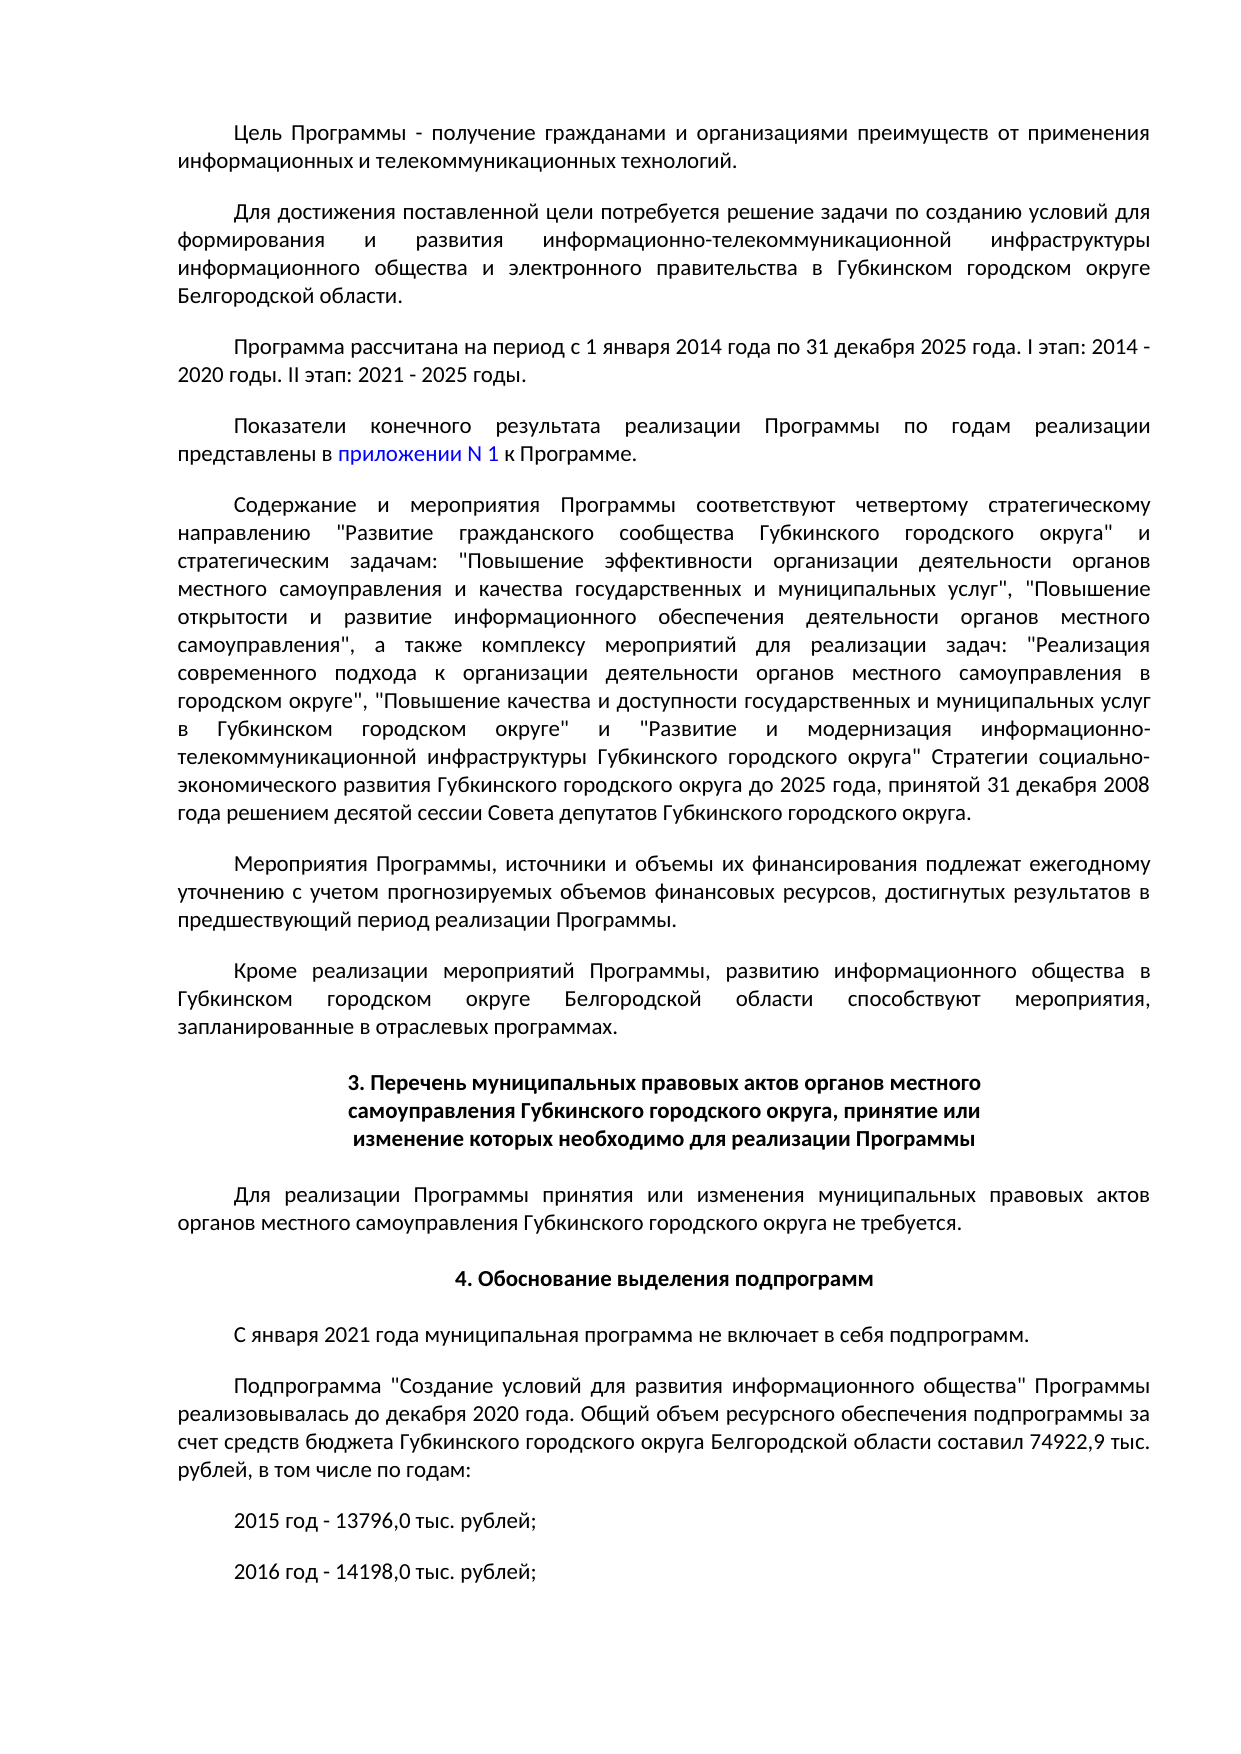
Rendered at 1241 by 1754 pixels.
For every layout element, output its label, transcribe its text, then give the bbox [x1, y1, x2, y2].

text Для достижения поставленной цели потребуется решение задачи по созданию условий для формирования и развития информационно-телекоммуникационной инфраструктуры информационного общества и электронного правительства в Губкинском городском округе Белгородской области. [177, 197, 1152, 309]
text 2015 год - 13796,0 тыс. рублей; [177, 1506, 1152, 1534]
title самоуправления Губкинского городского округа, принятие или [177, 1096, 1152, 1124]
text Мероприятия Программы, источники и объемы их финансирования подлежат ежегодному уточнению с учетом прогнозируемых объемов финансовых ресурсов, достигнутых результатов в предшествующий период реализации Программы. [177, 849, 1152, 933]
text Цель Программы - получение гражданами и организациями преимуществ от применения информационных и телекоммуникационных технологий. [177, 118, 1152, 174]
text Содержание и мероприятия Программы соответствуют четвертому стратегическому направлению "Развитие гражданского сообщества Губкинского городского округа" и стратегическим задачам: "Повышение эффективности организации деятельности органов местного самоуправления и качества государственных и муниципальных услуг", "Повышение открытости и развитие информационного обеспечения деятельности органов местного самоуправления", а также комплексу мероприятий для реализации задач: "Реализация современного подхода к организации деятельности органов местного самоуправления в городском округе", "Повышение качества и доступности государственных и муниципальных услуг в Губкинском городском округе" и "Развитие и модернизация информационно-телекоммуникационной инфраструктуры Губкинского городского округа" Стратегии социально-экономического развития Губкинского городского округа до 2025 года, принятой 31 декабря 2008 года решением десятой сессии Совета депутатов Губкинского городского округа. [177, 490, 1152, 826]
text Показатели конечного результата реализации Программы по годам реализации представлены в приложении N 1 к Программе. [177, 411, 1152, 467]
text С января 2021 года муниципальная программа не включает в себя подпрограмм. [177, 1320, 1152, 1348]
title изменение которых необходимо для реализации Программы [177, 1124, 1152, 1152]
text Для реализации Программы принятия или изменения муниципальных правовых актов органов местного самоуправления Губкинского городского округа не требуется. [177, 1180, 1152, 1236]
title 4. Обоснование выделения подпрограмм [177, 1264, 1152, 1292]
text Кроме реализации мероприятий Программы, развитию информационного общества в Губкинском городском округе Белгородской области способствуют мероприятия, запланированные в отраслевых программах. [177, 956, 1152, 1040]
text Подпрограмма "Создание условий для развития информационного общества" Программы реализовывалась до декабря 2020 года. Общий объем ресурсного обеспечения подпрограммы за счет средств бюджета Губкинского городского округа Белгородской области составил 74922,9 тыс. рублей, в том числе по годам: [177, 1371, 1152, 1483]
text Программа рассчитана на период с 1 января 2014 года по 31 декабря 2025 года. I этап: 2014 - 2020 годы. II этап: 2021 - 2025 годы. [177, 332, 1152, 388]
title 3. Перечень муниципальных правовых актов органов местного [177, 1068, 1152, 1096]
text 2016 год - 14198,0 тыс. рублей; [177, 1557, 1152, 1585]
